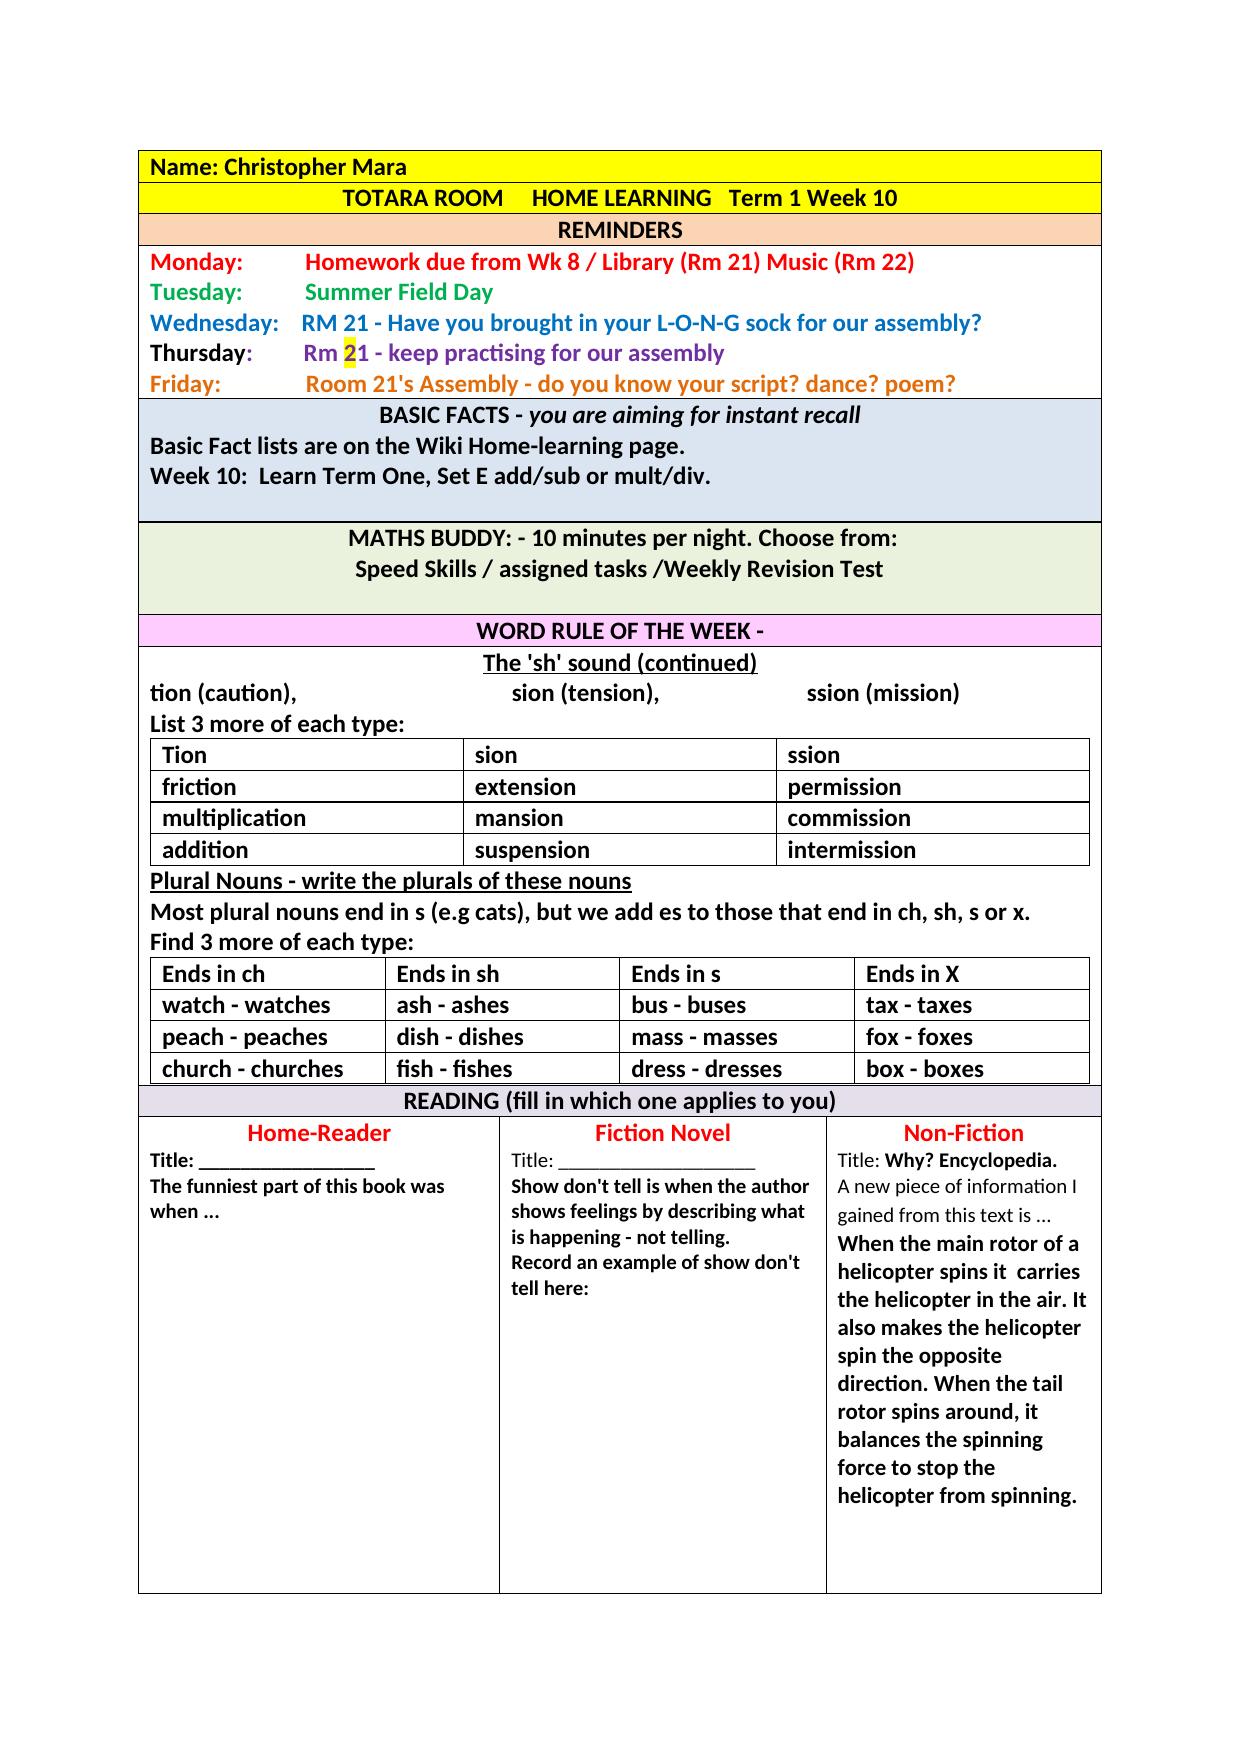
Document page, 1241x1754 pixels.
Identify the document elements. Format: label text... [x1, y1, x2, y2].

table_cell Fiction Novel Title: ___________________ Show don't tell is when the author shows feelings by describing what is happening - not telling. Record an example of show don't tell here: [500, 1117, 826, 1593]
table_cell Home-Reader Title: _________________ The funniest part of this book was when ... [139, 1117, 499, 1593]
table_cell Non-Fiction Title: Why? Encyclopedia. A new piece of information I gained from this text is ... When the main rotor of a helicopter spins it carries the helicopter in the air. It also makes the helicopter spin the opposite direction. When the tail rotor spins around, it balances the spinning force to stop the helicopter from spinning. [827, 1117, 1101, 1593]
table_cell WORD RULE OF THE WEEK - [139, 615, 1101, 646]
table_cell BASIC FACTS - you are aiming for instant recall Basic Fact lists are on the Wiki Home-learning page. Week 10: Learn Term One, Set E add/sub or mult/div. [139, 399, 1101, 521]
table_cell READING (fill in which one applies to you) [139, 1086, 1101, 1116]
table_cell Monday: Homework due from Wk 8 / Library (Rm 21) Music (Rm 22) Tuesday: Summer Field Day Wednesday: RM 21 - Have you brought in your L-O-N-G sock for our assembly? Thursday: Rm 21 - keep practising for our assembly Friday: Room 21's Assembly - do you know your script? dance? poem? [139, 246, 1101, 398]
table_cell MATHS BUDDY: - 10 minutes per night. Choose from: Speed Skills / assigned tasks /Weekly Revision Test [139, 523, 1101, 614]
table_header Name: Christopher Mara [139, 151, 1101, 182]
table_cell The 'sh' sound (continued) tion (caution), sion (tension), ssion (mission) List 3 more of each type: Plural Nouns - write the plurals of these nouns Most plural nouns end in s (e.g cats), but we add es to those that end in ch, sh, s or x. Find 3 more of each type: [139, 647, 1101, 1084]
table_cell REMINDERS [139, 214, 1101, 245]
table_cell TOTARA ROOM HOME LEARNING Term 1 Week 10 [139, 183, 1101, 213]
